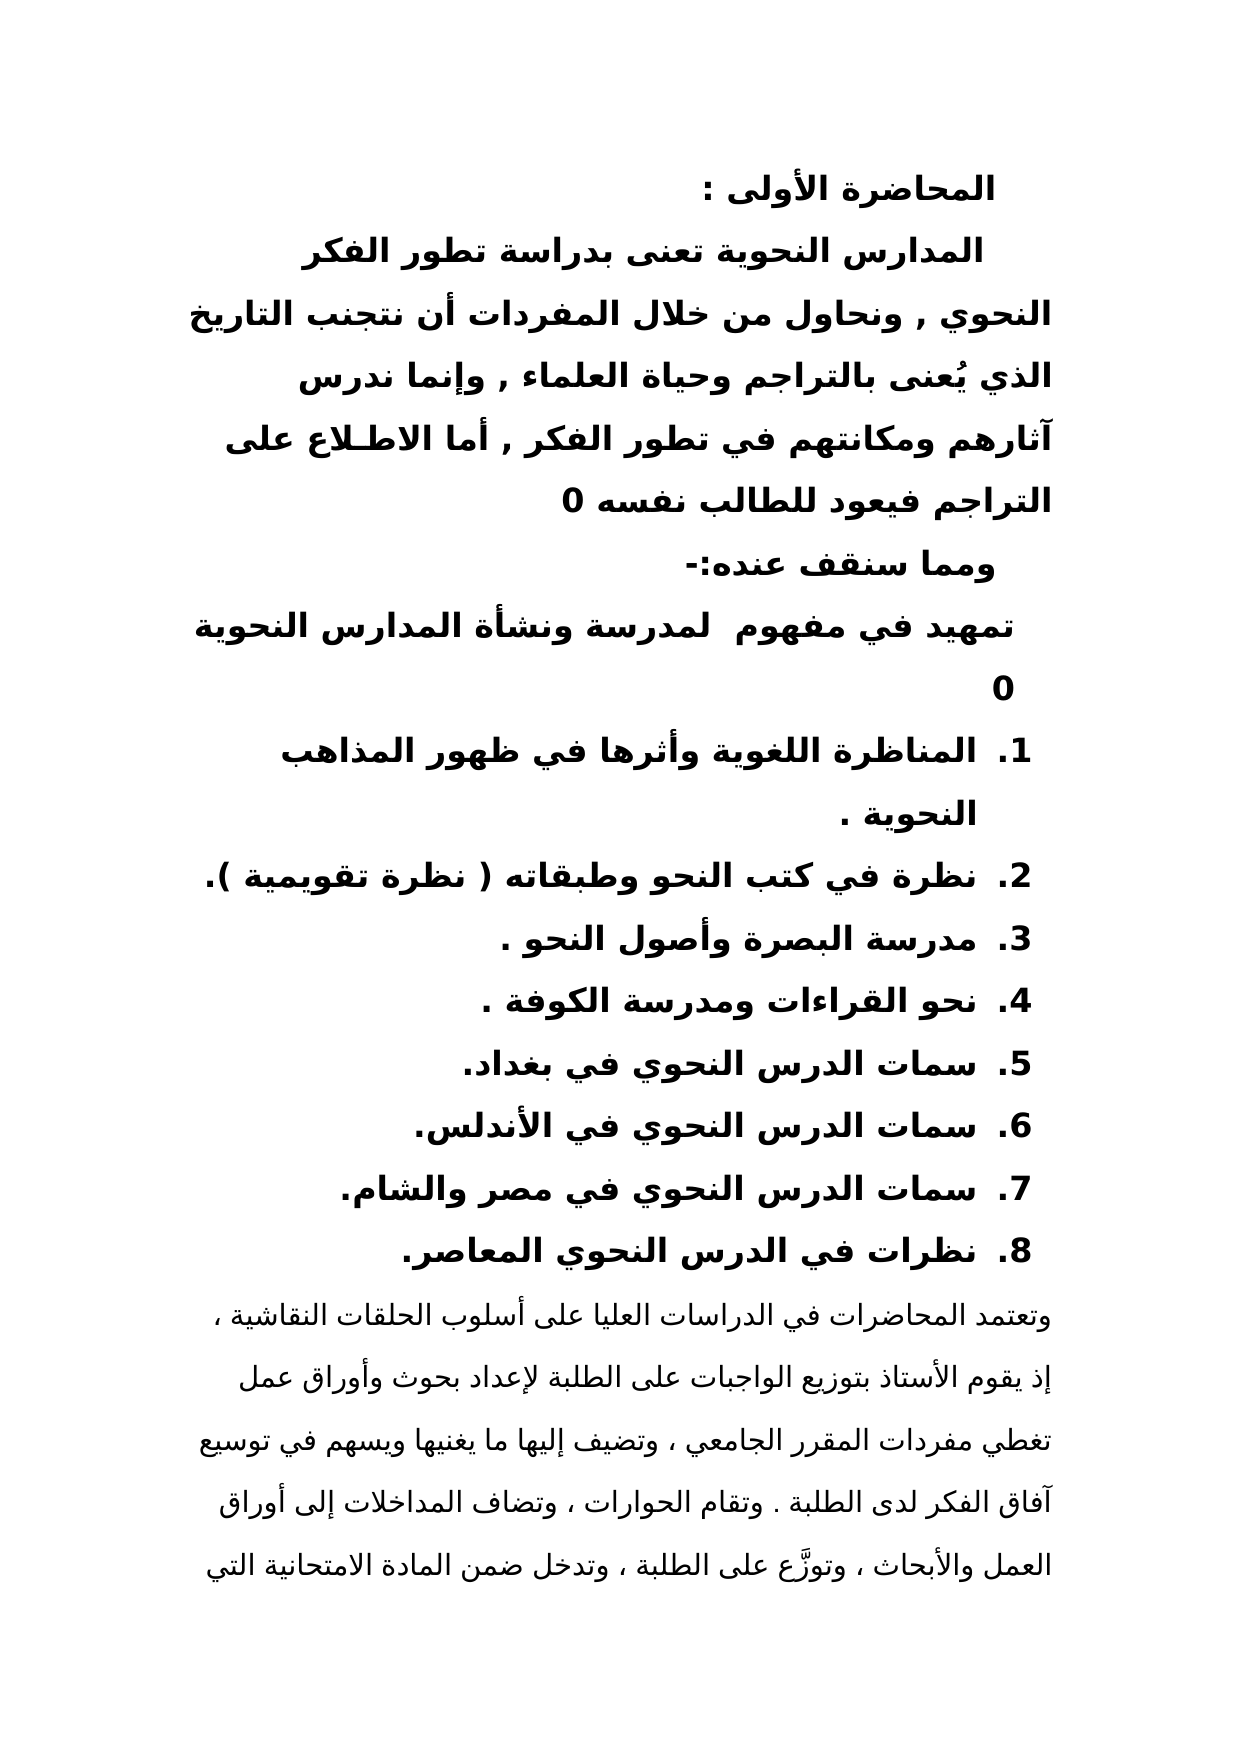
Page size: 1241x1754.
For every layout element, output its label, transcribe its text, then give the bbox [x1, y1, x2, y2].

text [187, 1275, 1053, 1587]
list سمات الدرس النحوي في مصر والشام. [187, 1150, 996, 1212]
text المدارس النحوية تعنى بدراسة تطور الفكر النحوي , ونحاول من خلال المفردات أن نتجنب التاريخ الذي يُعنى بالتراجم وحياة العلماء , وإنما ندرس آثارهم ومكانتهم في تطور الفكر , أما الاطـلاع على التراجم فيعود للطالب نفسه 0 [187, 212, 1053, 525]
list نظرة في كتب النحو وطبقاته ( نظرة تقويمية ). [187, 837, 996, 900]
list سمات الدرس النحوي في بغداد. [187, 1025, 996, 1087]
text تمهيد في مفهوم لمدرسة ونشأة المدارس النحوية 0 [187, 587, 1015, 712]
list المناظرة اللغوية وأثرها في ظهور المذاهب النحوية . [187, 712, 996, 837]
list نحو القراءات ومدرسة الكوفة . [187, 962, 996, 1025]
text المحاضرة الأولى : [187, 150, 1053, 212]
list مدرسة البصرة وأصول النحو . [187, 900, 996, 962]
list سمات الدرس النحوي في الأندلس. [187, 1087, 996, 1150]
list نظرات في الدرس النحوي المعاصر. [187, 1212, 996, 1275]
text ومما سنقف عنده:- [187, 525, 1053, 587]
